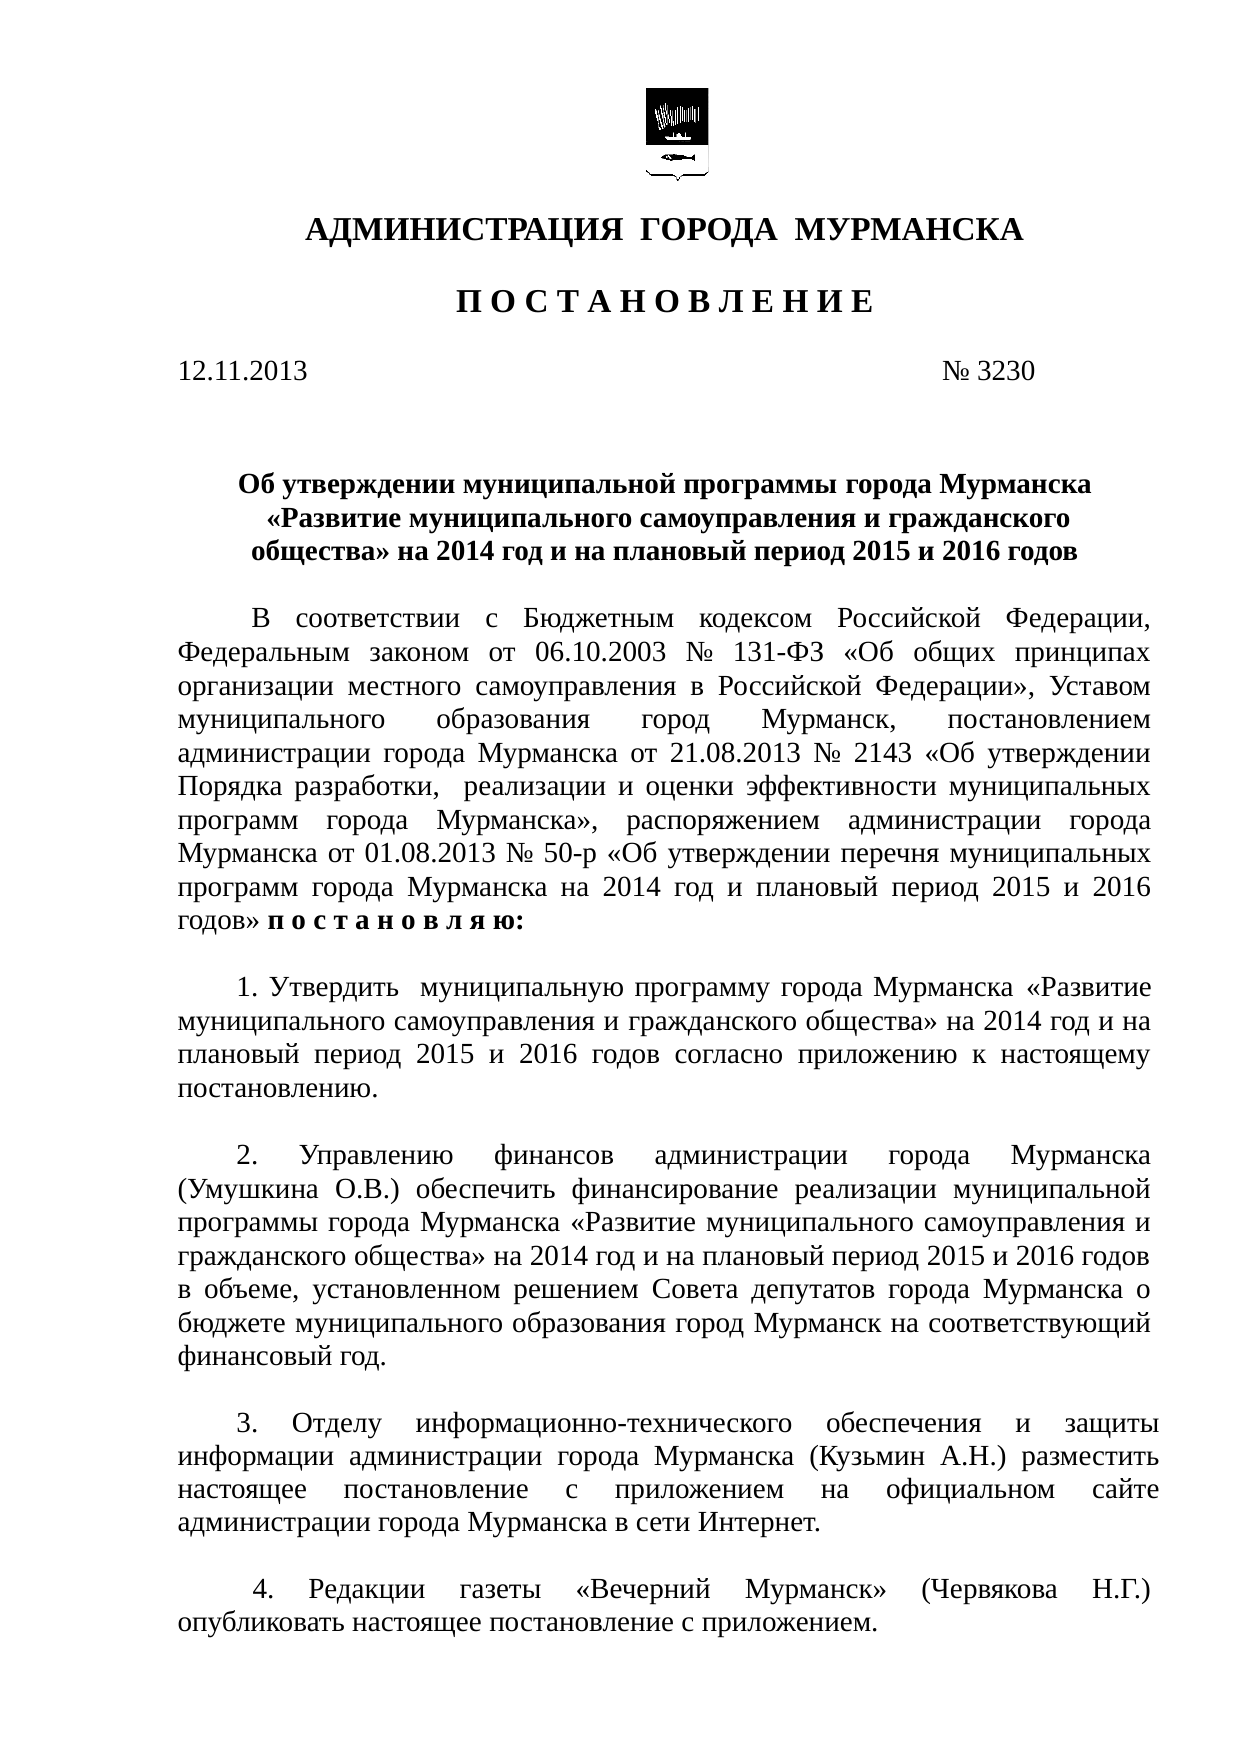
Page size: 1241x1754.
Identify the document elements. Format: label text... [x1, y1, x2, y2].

text 1. Утвердить муниципальную программу города Мурманска «Развитие муниципального самоуправления и гражданского общества» на 2014 год и на плановый период 2015 и 2016 годов согласно приложению к настоящему постановлению. [177, 969, 1152, 1104]
title АДМИНИСТРАЦИЯ ГОРОДА МУРМАНСКА [177, 209, 1152, 248]
text Об утверждении муниципальной программы города Мурманска [222, 466, 1107, 500]
picture [646, 88, 709, 181]
text 12.11.2013 № 3230 [177, 353, 1152, 387]
subtitle П О С Т А Н О В Л Е Н И Е [177, 281, 1152, 320]
text 3. Отделу информационно-технического обеспечения и защиты информации администрации города Мурманска (Кузьмин А.Н.) разместить настоящее постановление с приложением на официальном сайте администрации города Мурманска в сети Интернет. [177, 1406, 1160, 1538]
text 2. Управлению финансов администрации города Мурманска (Умушкина О.В.) обеспечить финансирование реализации муниципальной программы города Мурманска «Развитие муниципального самоуправления и гражданского общества» на 2014 год и на плановый период 2015 и 2016 годов в объеме, установленном решением Совета депутатов города Мурманска о бюджете муниципального образования город Мурманск на соответствующий финансовый год. [177, 1137, 1152, 1372]
text 4. Редакции газеты «Вечерний Мурманск» (Червякова Н.Г.) опубликовать настоящее постановление с приложением. [177, 1571, 1152, 1638]
text «Развитие муниципального самоуправления и гражданского общества» на 2014 год и на плановый период 2015 и 2016 годов [222, 500, 1107, 567]
text В соответствии с Бюджетным кодексом Российской Федерации, Федеральным законом от 06.10.2003 № 131-ФЗ «Об общих принципах организации местного самоуправления в Российской Федерации», Уставом муниципального образования город Мурманск, постановлением администрации города Мурманска от 21.08.2013 № 2143 «Об утверждении Порядка разработки, реализации и оценки эффективности муниципальных программ города Мурманска», распоряжением администрации города Мурманска от 01.08.2013 № 50-р «Об утверждении перечня муниципальных программ города Мурманска на 2014 год и плановый период 2015 и 2016 годов» п о с т а н о в л я ю: [177, 601, 1152, 936]
